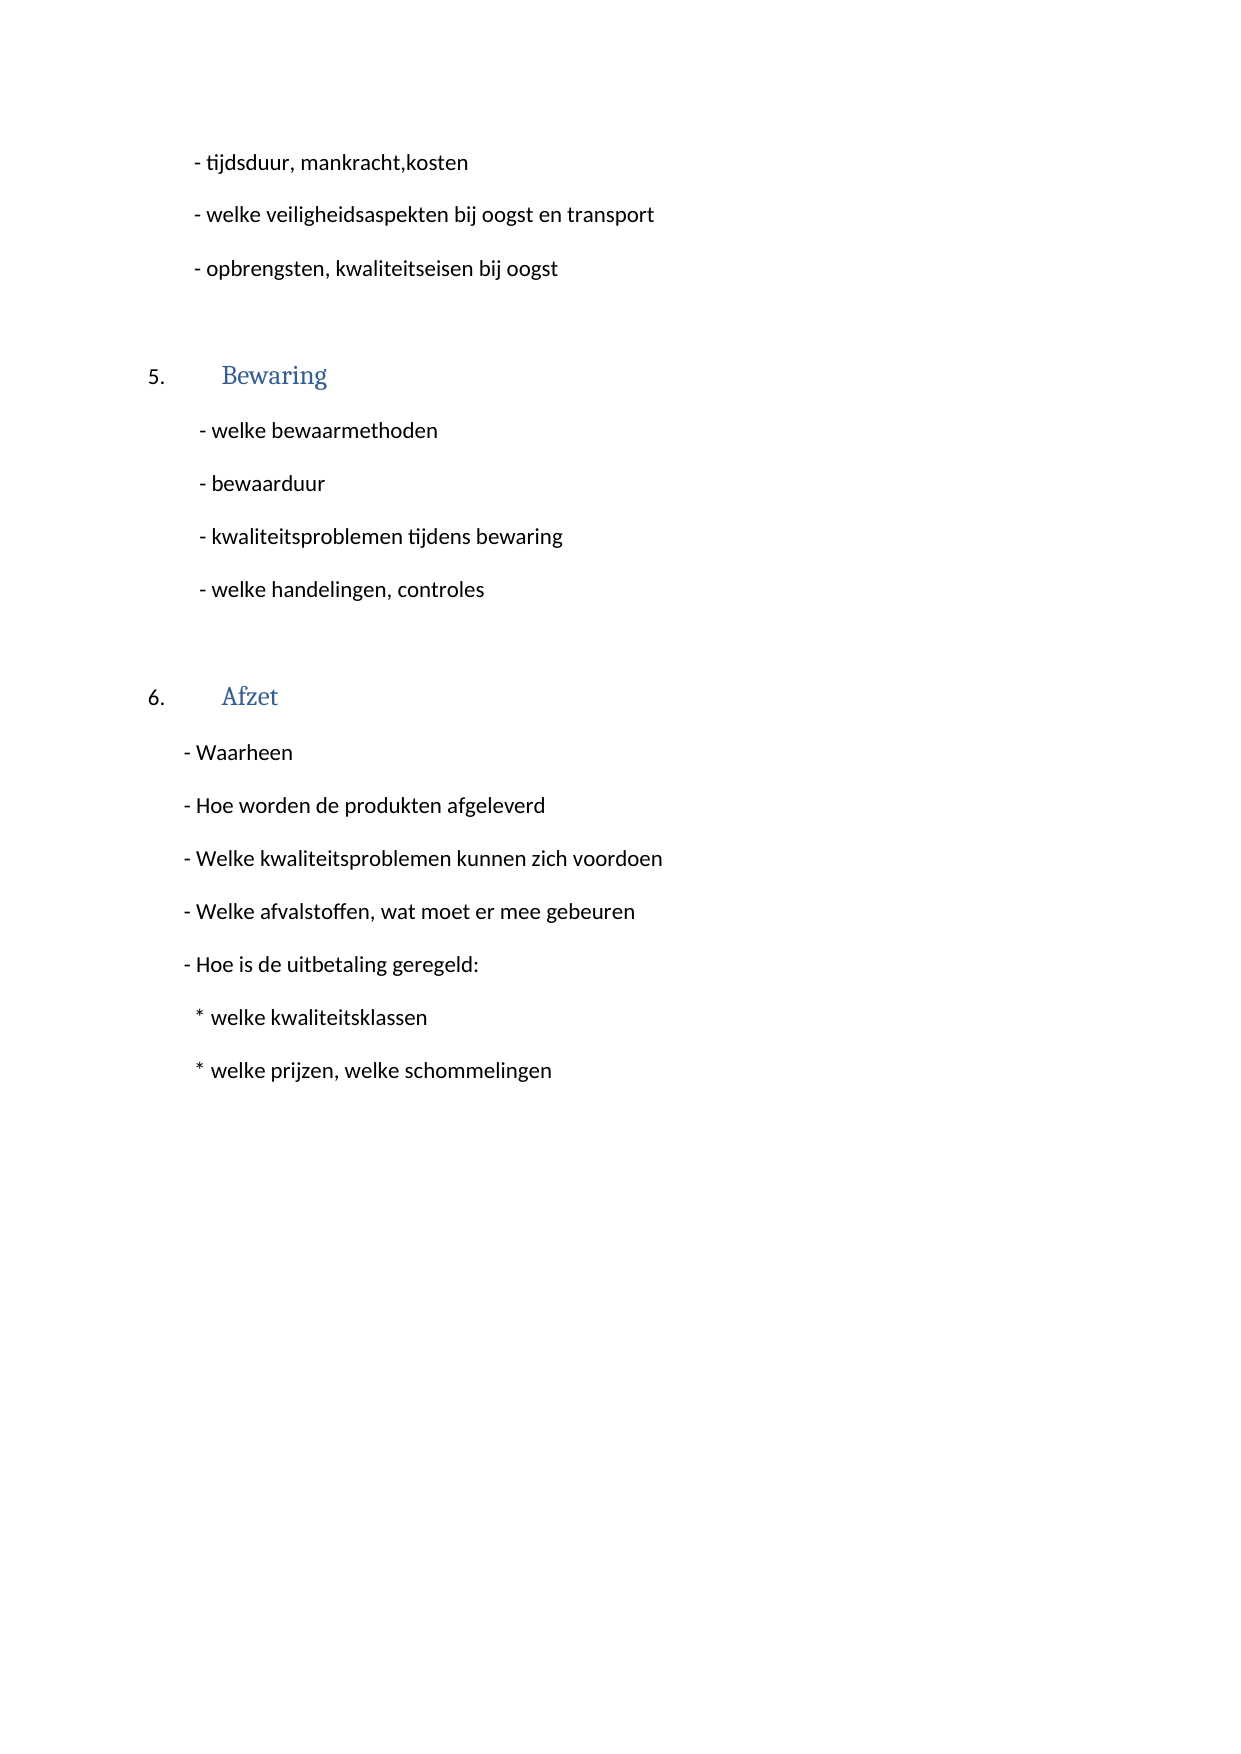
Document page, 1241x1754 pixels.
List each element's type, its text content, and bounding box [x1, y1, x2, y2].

text * welke prijzen, welke schommelingen [148, 1056, 1093, 1084]
text - Waarheen [148, 738, 1093, 766]
text - opbrengsten, kwaliteitseisen bij oogst [148, 254, 1093, 282]
text - tijdsduur, mankracht,kosten [148, 148, 1093, 176]
text 6. Afzet [148, 681, 1093, 712]
text - kwaliteitsproblemen tijdens bewaring [148, 522, 1093, 550]
text - welke bewaarmethoden [148, 416, 1093, 444]
text 5. Bewaring [148, 360, 1093, 391]
text - Hoe worden de produkten afgeleverd [148, 791, 1093, 819]
text - Welke afvalstoffen, wat moet er mee gebeuren [148, 897, 1093, 925]
text - welke veiligheidsaspekten bij oogst en transport [148, 201, 1093, 229]
text - Hoe is de uitbetaling geregeld: [148, 950, 1093, 978]
text - welke handelingen, controles [148, 575, 1093, 603]
text * welke kwaliteitsklassen [148, 1003, 1093, 1031]
text - Welke kwaliteitsproblemen kunnen zich voordoen [148, 844, 1093, 872]
text - bewaarduur [148, 469, 1093, 497]
